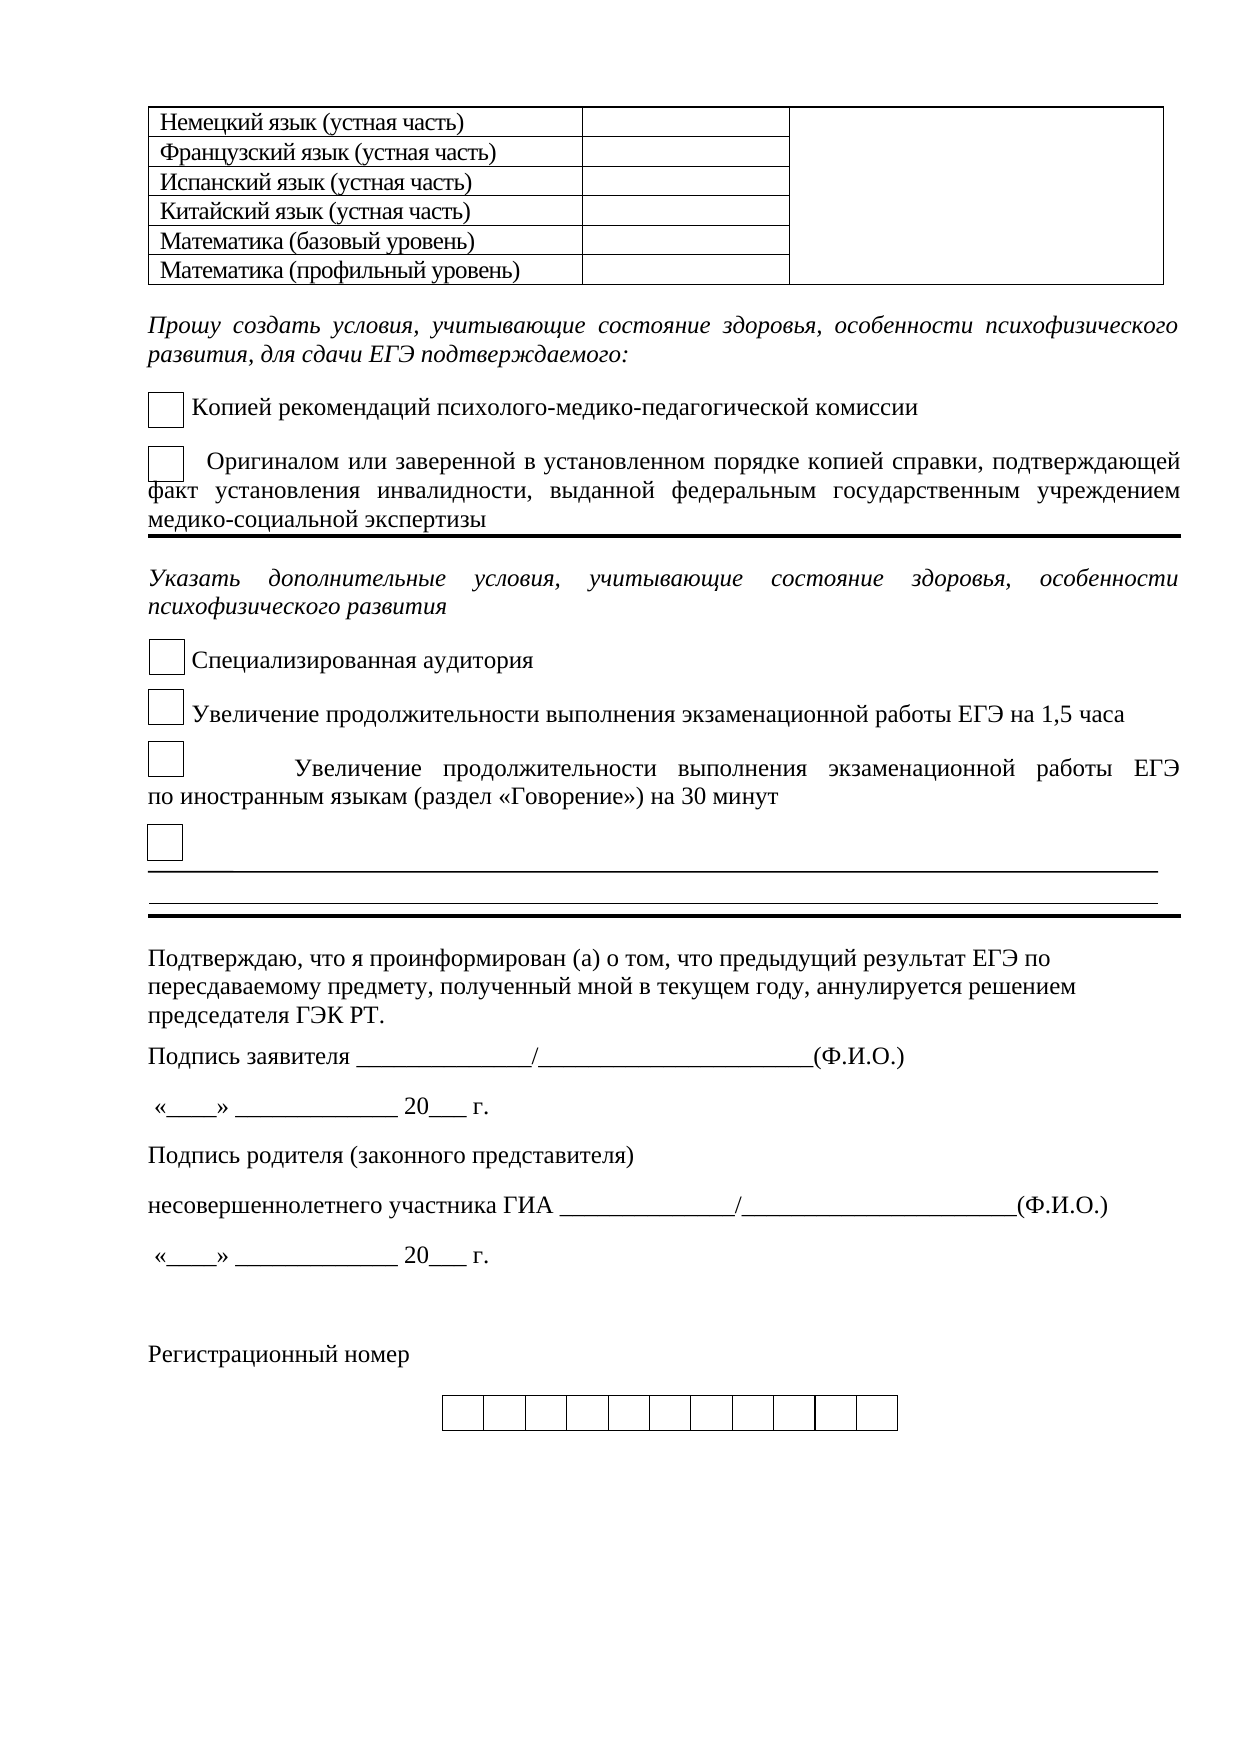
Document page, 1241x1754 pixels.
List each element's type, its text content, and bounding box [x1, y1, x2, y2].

table_cell Математика (базовый уровень) [149, 226, 582, 254]
table_cell [583, 226, 789, 254]
text Подпись родителя (законного представителя) [148, 1141, 1181, 1169]
table_cell Китайский язык (устная часть) [149, 196, 582, 225]
text «____» _____________ 20___ г. [148, 1240, 1181, 1268]
table_header [484, 1396, 525, 1430]
table_header [733, 1396, 773, 1430]
table_header [857, 1396, 897, 1430]
text Регистрационный номер [148, 1339, 1181, 1368]
text Копией рекомендаций психолого-медико-педагогической комиссии [148, 392, 1181, 421]
table_cell [583, 167, 789, 195]
text «____» _____________ 20___ г. [148, 1091, 1181, 1120]
table_cell [583, 255, 789, 284]
text Указать дополнительные условия, учитывающие состояние здоровья, особенности психофизического развития [148, 563, 1181, 620]
text несовершеннолетнего участника ГИА ______________/______________________(Ф.И.О.) [148, 1190, 1181, 1219]
table_header [650, 1396, 690, 1430]
table_header [609, 1396, 649, 1430]
table_cell Немецкий язык (устная часть) [149, 108, 582, 136]
table_header [774, 1396, 814, 1430]
table_cell Испанский язык (устная часть) [149, 167, 582, 195]
table_header [526, 1396, 566, 1430]
table_header [816, 1396, 856, 1430]
text Оригиналом или заверенной в установленном порядке копией справки, подтверждающей факт установления инвалидности, выданной федеральным государственным учреждением медико-социальной экспертизы [148, 446, 1181, 534]
table_cell [583, 196, 789, 225]
text Увеличение продолжительности выполнения экзаменационной работы ЕГЭ на 1,5 часа [148, 699, 1181, 728]
table_header [567, 1396, 608, 1430]
table_cell [583, 108, 789, 136]
table_cell Французский язык (устная часть) [149, 137, 582, 166]
table_header [443, 1396, 483, 1430]
table_header [691, 1396, 732, 1430]
text Подпись заявителя ______________/______________________(Ф.И.О.) [148, 1041, 1181, 1070]
text Специализированная аудитория [148, 645, 1181, 674]
text Прошу создать условия, учитывающие состояние здоровья, особенности психофизического развития, для сдачи ЕГЭ подтверждаемого: [148, 310, 1181, 367]
text Подтверждаю, что я проинформирован (а) о том, что предыдущий результат ЕГЭ по пересдаваемому предмету, полученный мной в текущем году, аннулируется решением председателя ГЭК РТ. [148, 943, 1181, 1029]
table_cell Математика (профильный уровень) [149, 255, 582, 284]
text Увеличение продолжительности выполнения экзаменационной работы ЕГЭ по иностранным языкам (раздел «Говорение») на 30 минут [148, 753, 1181, 810]
table_cell [583, 137, 789, 166]
